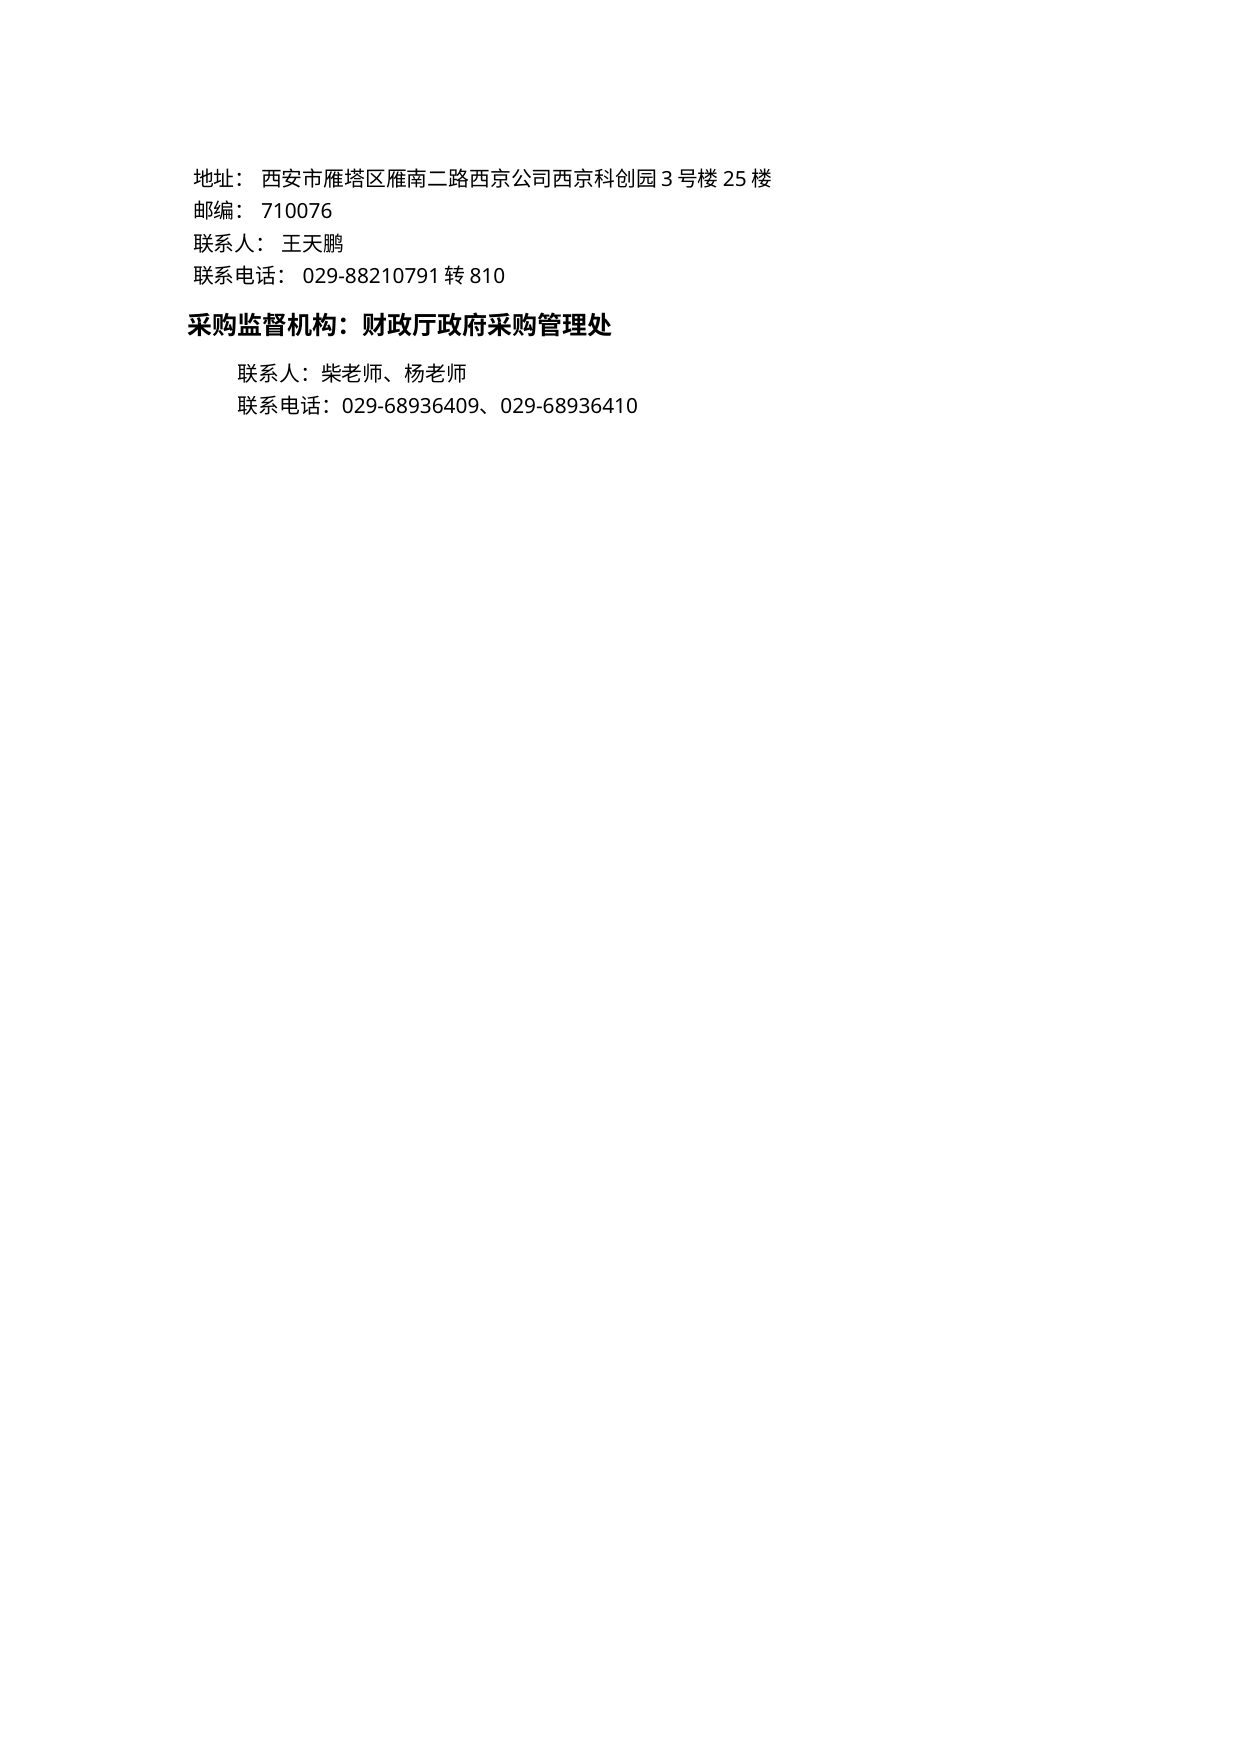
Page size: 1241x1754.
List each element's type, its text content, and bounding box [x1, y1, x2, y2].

text 地址： 西安市雁塔区雁南二路西京公司西京科创园3号楼25楼 [187, 162, 1053, 194]
text 采购监督机构：财政厅政府采购管理处 [187, 292, 1053, 357]
text 邮编： 710076 [187, 194, 1053, 227]
text 联系人： 王天鹏 [187, 227, 1053, 259]
text 联系电话： 029-88210791转810 [187, 259, 1053, 292]
text 联系电话：029-68936409、029-68936410 [187, 389, 1053, 422]
text 联系人：柴老师、杨老师 [187, 357, 1053, 389]
